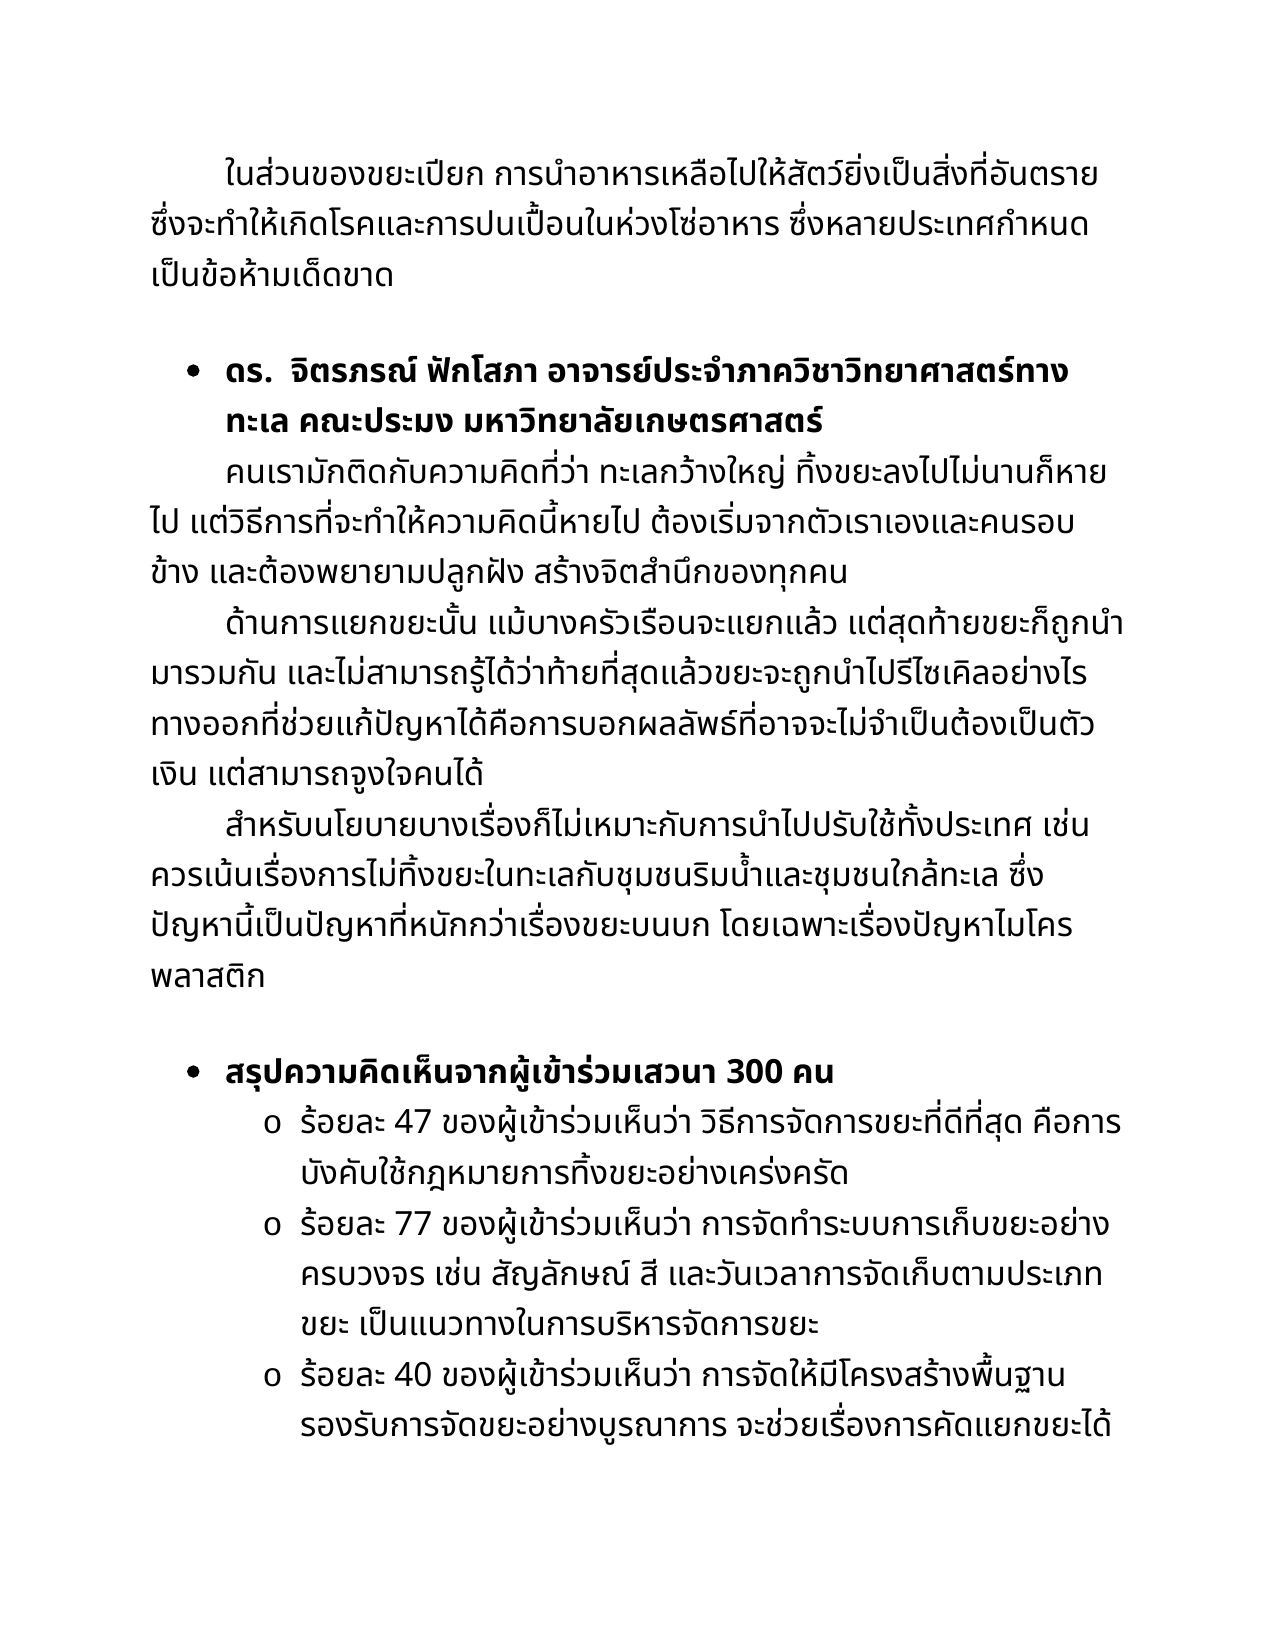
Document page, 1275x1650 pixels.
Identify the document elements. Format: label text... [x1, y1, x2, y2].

list ร้อยละ 47 ของผู้เข้าร่วมเห็นว่า วิธีการจัดการขยะที่ดีที่สุด คือการบังคับใช้กฎหมายการทิ้งขยะอย่างเคร่งครัด [262, 1098, 1125, 1199]
list ร้อยละ 40 ของผู้เข้าร่วมเห็นว่า การจัดให้มีโครงสร้างพื้นฐานรองรับการจัดขยะอย่างบูรณาการ จะช่วยเรื่องการคัดแยกขยะได้ [262, 1351, 1125, 1452]
list ร้อยละ 77 ของผู้เข้าร่วมเห็นว่า การจัดทำระบบการเก็บขยะอย่างครบวงจร เช่น สัญลักษณ์ สี และวันเวลาการจัดเก็บตามประเภทขยะ เป็นแนวทางในการบริหารจัดการขยะ [262, 1199, 1125, 1351]
text คนเรามักติดกับความคิดที่ว่า ทะเลกว้างใหญ่ ทิ้งขยะลงไปไม่นานก็หายไป แต่วิธีการที่จะทำให้ความคิดนี้หายไป ต้องเริ่มจากตัวเราเองและคนรอบข้าง และต้องพยายามปลูกฝัง สร้างจิตสำนึกของทุกคน [150, 448, 1125, 599]
text ในส่วนของขยะเปียก การนำอาหารเหลือไปให้สัตว์ยิ่งเป็นสิ่งที่อันตราย ซึ่งจะทำให้เกิดโรคและการปนเปื้อนในห่วงโซ่อาหาร ซึ่งหลายประเทศกำหนดเป็นข้อห้ามเด็ดขาด [150, 150, 1125, 301]
list ดร. จิตรภรณ์ ฟักโสภา อาจารย์ประจำภาควิชาวิทยาศาสตร์ทางทะเล คณะประมง มหาวิทยาลัยเกษตรศาสตร์ [187, 347, 1125, 448]
text สำหรับนโยบายบางเรื่องก็ไม่เหมาะกับการนำไปปรับใช้ทั้งประเทศ เช่น ควรเน้นเรื่องการไม่ทิ้งขยะในทะเลกับชุมชนริมน้ำและชุมชนใกล้ทะเล ซึ่งปัญหานี้เป็นปัญหาที่หนักกว่าเรื่องขยะบนบก โดยเฉพาะเรื่องปัญหาไมโครพลาสติก [150, 801, 1125, 1002]
list สรุปความคิดเห็นจากผู้เข้าร่วมเสวนา 300 คน [187, 1048, 1125, 1098]
text ด้านการแยกขยะนั้น แม้บางครัวเรือนจะแยกแล้ว แต่สุดท้ายขยะก็ถูกนำมารวมกัน และไม่สามารถรู้ได้ว่าท้ายที่สุดแล้วขยะจะถูกนำไปรีไซเคิลอย่างไร ทางออกที่ช่วยแก้ปัญหาได้คือการบอกผลลัพธ์ที่อาจจะไม่จำเป็นต้องเป็นตัวเงิน แต่สามารถจูงใจคนได้ [150, 599, 1125, 801]
